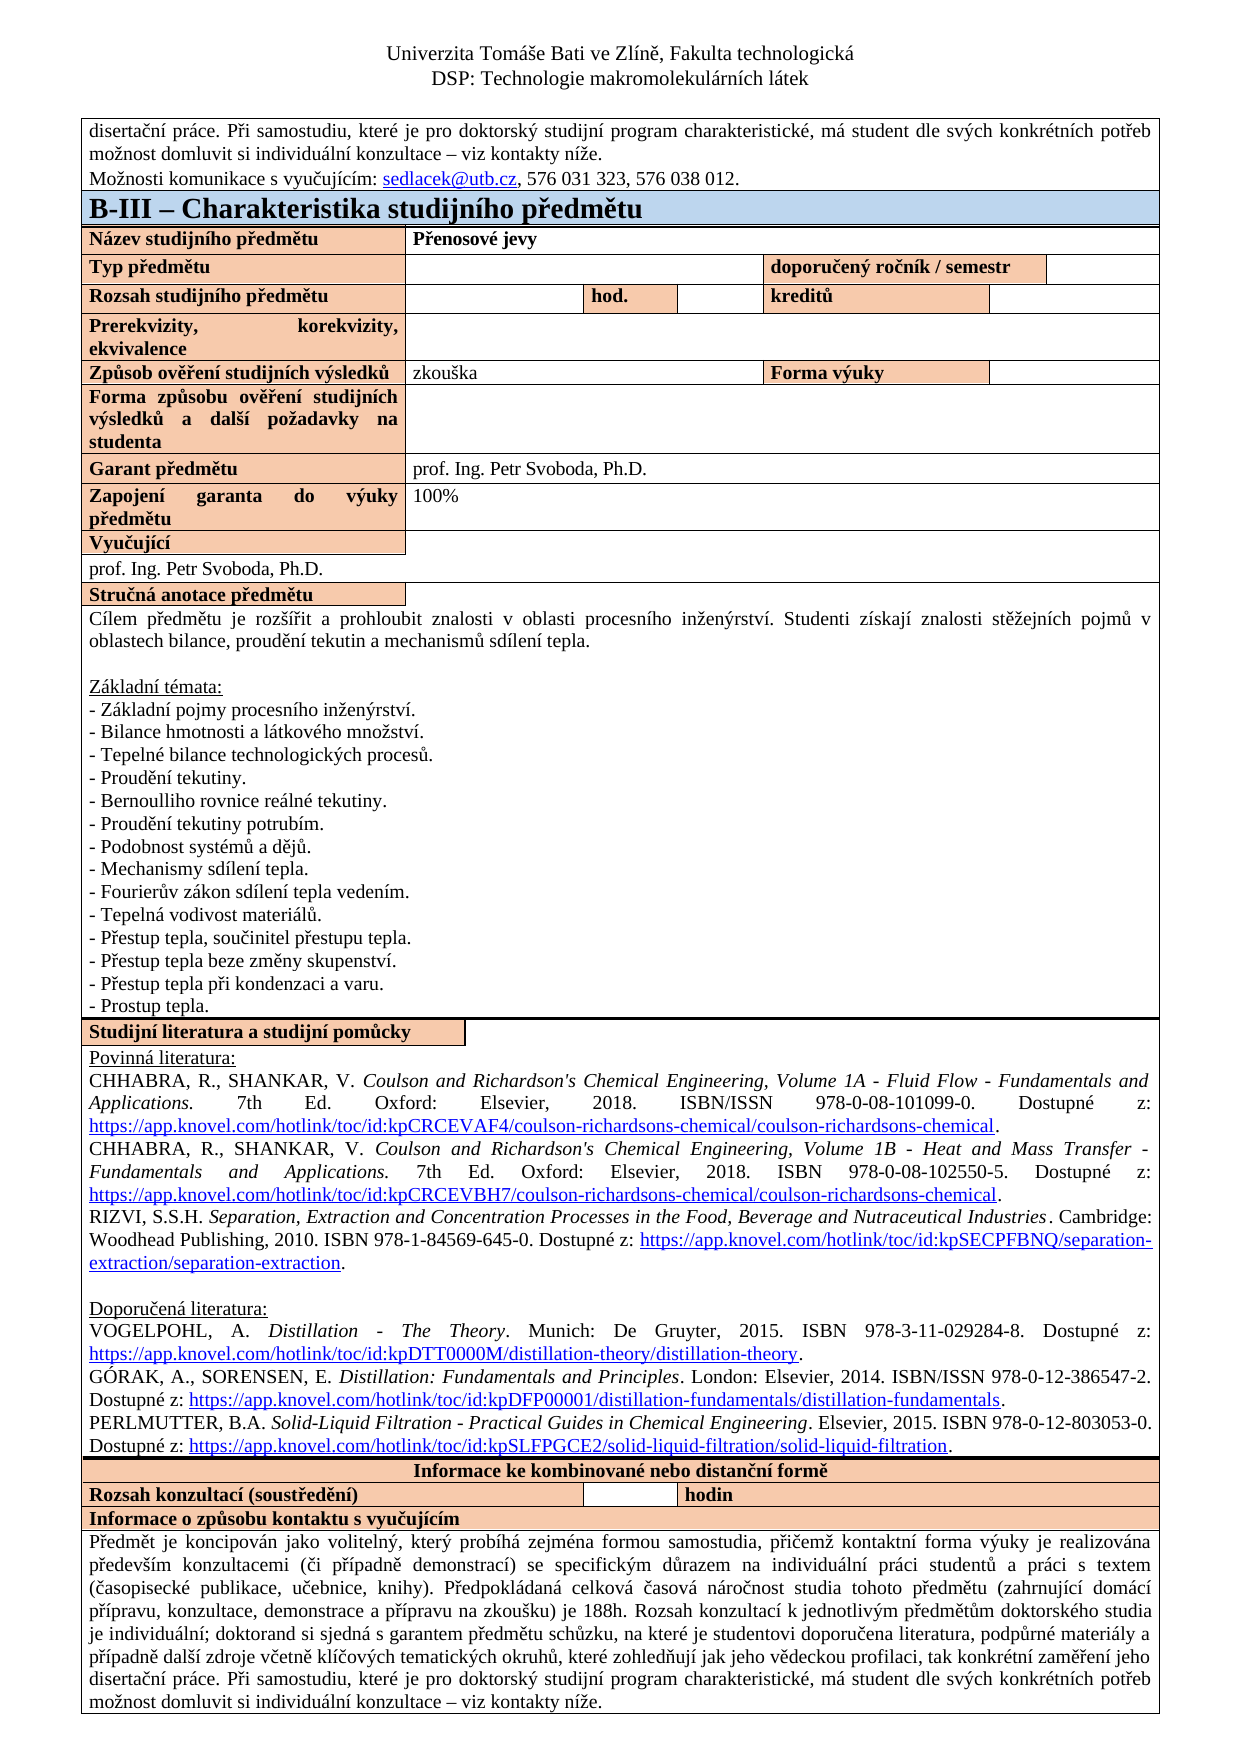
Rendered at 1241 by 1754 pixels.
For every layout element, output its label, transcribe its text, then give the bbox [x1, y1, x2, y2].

table_cell [406, 531, 1159, 553]
table_cell Název studijního předmětu [82, 228, 405, 254]
table_cell prof. Ing. Petr Svoboda, Ph.D. [82, 554, 1159, 582]
table_cell [406, 255, 763, 283]
table_cell hodin [678, 1483, 1159, 1506]
table_cell [406, 285, 583, 313]
table_cell Garant předmětu [82, 454, 405, 483]
table_cell Způsob ověření studijních výsledků [82, 361, 405, 383]
table_cell [678, 285, 763, 313]
table_cell Vyučující [82, 531, 405, 553]
table_cell Povinná literatura: CHHABRA, R., SHANKAR, V. Coulson and Richardson's Chemical Engineering, Volume 1A - Fluid Flow - Fundamentals and Applications. 7th Ed. Oxford: Elsevier, 2018. ISBN/ISSN 978-0-08-101099-0. Dostupné z: https://app.knovel.com/hotlink/toc/id:kpCRCEVAF4/coulson-richardsons-chemical/coulson-richardsons-chemical. CHHABRA, R., SHANKAR, V. Coulson and Richardson's Chemical Engineering, Volume 1B - Heat and Mass Transfer - Fundamentals and Applications. 7th Ed. Oxford: Elsevier, 2018. ISBN 978-0-08-102550-5. Dostupné z: https://app.knovel.com/hotlink/toc/id:kpCRCEVBH7/coulson-richardsons-chemical/coulson-richardsons-chemical. RIZVI, S.S.H. Separation, Extraction and Concentration Processes in the Food, Beverage and Nutraceutical Industries. Cambridge: Woodhead Publishing, 2010. ISBN 978-1-84569-645-0. Dostupné z: https://app.knovel.com/hotlink/toc/id:kpSECPFBNQ/separation-extraction/separation-extraction. Doporučená literatura: VOGELPOHL, A. Distillation - The Theory. Munich: De Gruyter, 2015. ISBN 978-3-11-029284-8. Dostupné z: https://app.knovel.com/hotlink/toc/id:kpDTT0000M/distillation-theory/distillation-theory. GÓRAK, A., SORENSEN, E. Distillation: Fundamentals and Principles. London: Elsevier, 2014. ISBN/ISSN 978-0-12-386547-2. Dostupné z: https://app.knovel.com/hotlink/toc/id:kpDFP00001/distillation-fundamentals/distillation-fundamentals. PERLMUTTER, B.A. Solid-Liquid Filtration - Practical Guides in Chemical Engineering. Elsevier, 2015. ISBN 978-0-12-803053-0. Dostupné z: https://app.knovel.com/hotlink/toc/id:kpSLFPGCE2/solid-liquid-filtration/solid-liquid-filtration. [82, 1045, 1159, 1456]
table_cell Rozsah konzultací (soustředění) [82, 1483, 583, 1506]
table_cell Zapojení garanta do výuky předmětu [82, 484, 405, 530]
table_cell Studijní literatura a studijní pomůcky [82, 1020, 464, 1045]
table_cell Stručná anotace předmětu [82, 583, 405, 605]
table_cell 100% [406, 484, 1159, 530]
table_cell Forma způsobu ověření studijních výsledků a další požadavky na studenta [82, 385, 405, 453]
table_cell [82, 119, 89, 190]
table_cell B-III – Charakteristika studijního předmětu [82, 191, 1159, 224]
table_cell Cílem předmětu je rozšířit a prohloubit znalosti v oblasti procesního inženýrství. Studenti získají znalosti stěžejních pojmů v oblastech bilance, proudění tekutin a mechanismů sdílení tepla. Základní témata: - Základní pojmy procesního inženýrství. - Bilance hmotnosti a látkového množství. - Tepelné bilance technologických procesů. - Proudění tekutiny. - Bernoulliho rovnice reálné tekutiny. - Proudění tekutiny potrubím. - Podobnost systémů a dějů. - Mechanismy sdílení tepla. - Fourierův zákon sdílení tepla vedením. - Tepelná vodivost materiálů. - Přestup tepla, součinitel přestupu tepla. - Přestup tepla beze změny skupenství. - Přestup tepla při kondenzaci a varu. - Prostup tepla. [82, 605, 1159, 1017]
table_cell Typ předmětu [82, 255, 405, 283]
table_cell [406, 583, 1159, 605]
table_cell prof. Ing. Petr Svoboda, Ph.D. [406, 454, 1159, 483]
table_cell [406, 385, 1159, 453]
table_cell doporučený ročník / semestr [764, 255, 1046, 283]
table_cell hod. [584, 285, 677, 313]
table_cell Forma výuky [764, 361, 989, 383]
table_cell Informace ke kombinované nebo distanční formě [82, 1457, 1159, 1482]
table_cell Přenosové jevy [406, 228, 1159, 254]
table_cell [990, 361, 1159, 383]
table_cell [1047, 255, 1159, 283]
table_cell Informace o způsobu kontaktu s vyučujícím [82, 1507, 1159, 1529]
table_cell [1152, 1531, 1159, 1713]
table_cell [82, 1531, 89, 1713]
table_cell [584, 1483, 677, 1506]
table_cell [406, 314, 1159, 360]
table_cell zkouška [406, 361, 763, 383]
table_cell Rozsah studijního předmětu [82, 285, 405, 313]
table_cell [466, 1020, 1159, 1045]
table_cell [990, 285, 1159, 313]
table_cell Prerekvizity, korekvizity, ekvivalence [82, 314, 405, 360]
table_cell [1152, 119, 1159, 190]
table_cell kreditů [764, 285, 989, 313]
